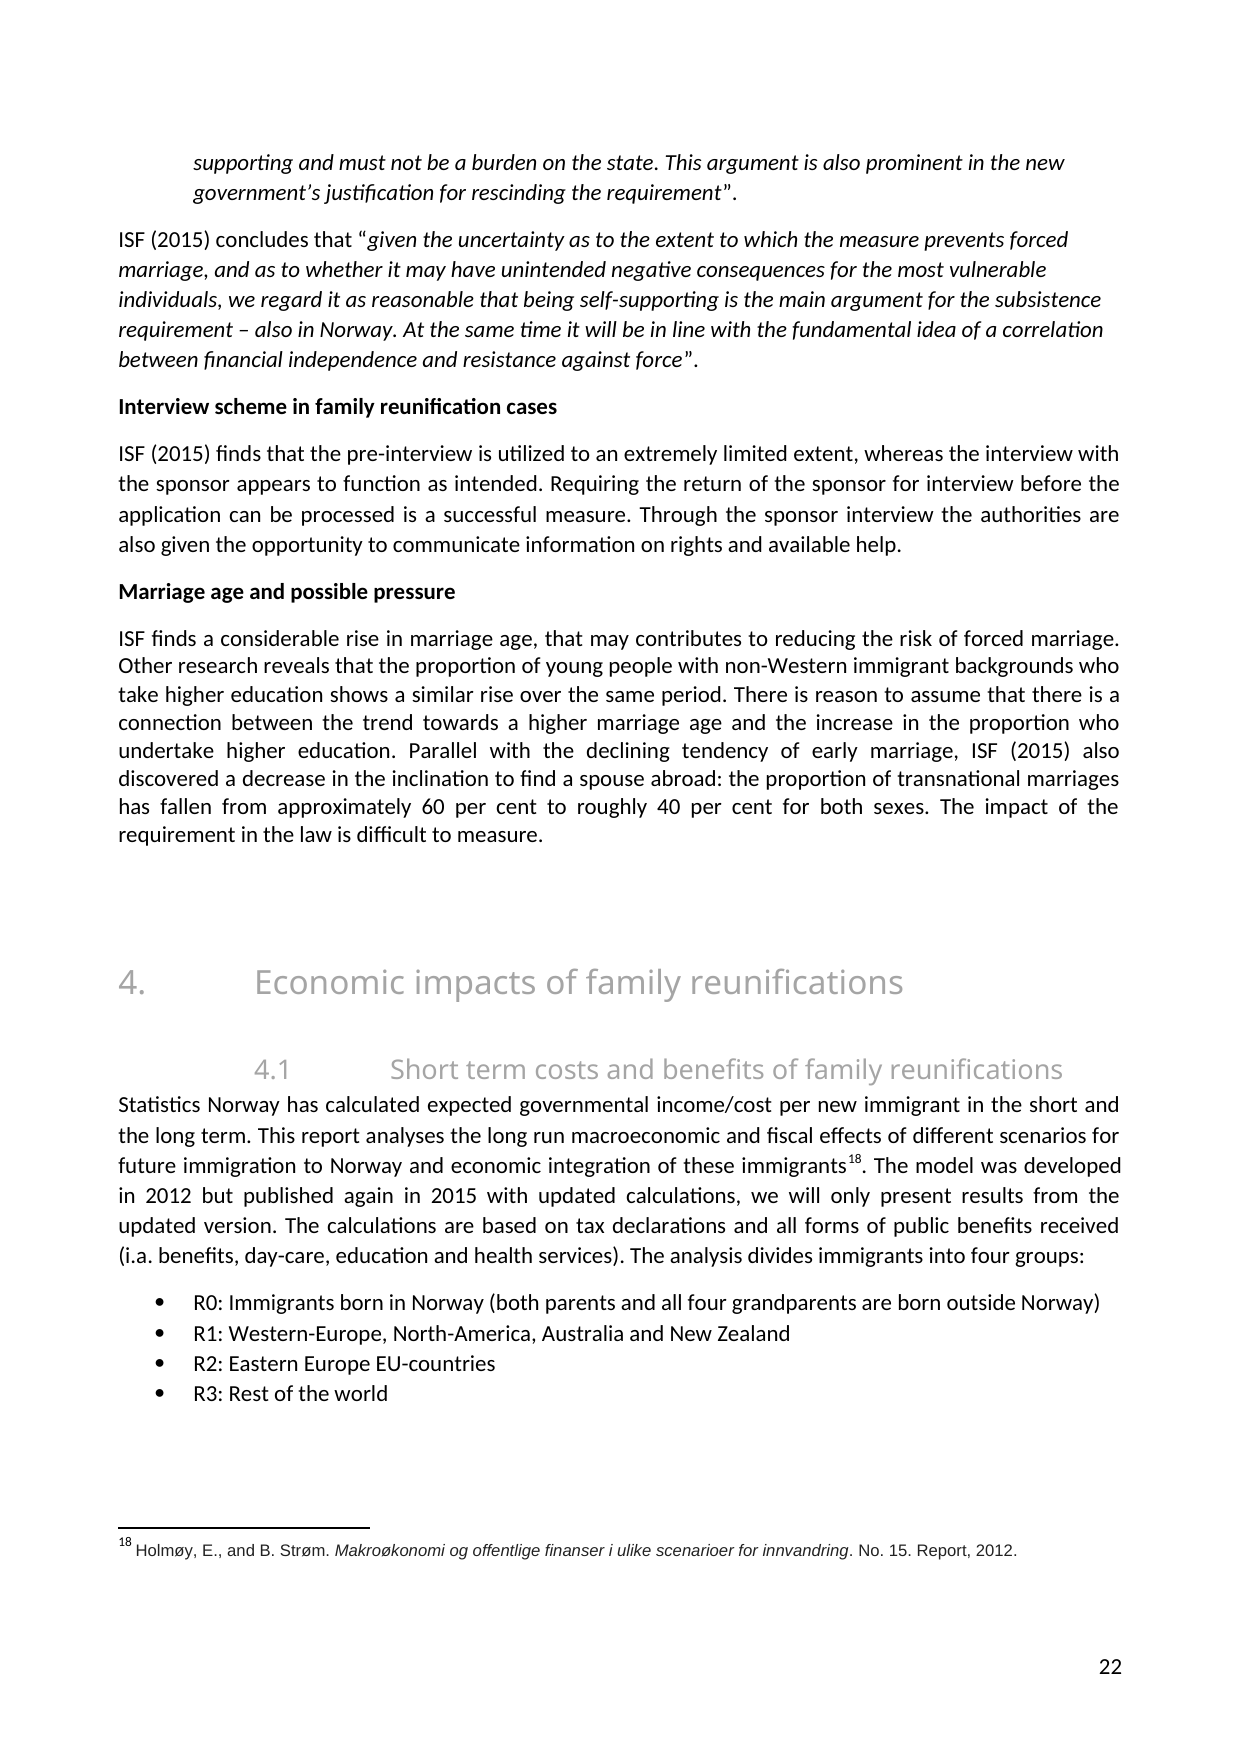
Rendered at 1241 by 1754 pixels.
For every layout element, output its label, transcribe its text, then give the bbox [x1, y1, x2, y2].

subtitle 4.1 Short term costs and benefits of family reunifications [254, 1051, 1122, 1088]
list R2: Eastern Europe EU-countries [156, 1349, 1122, 1377]
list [156, 148, 1122, 206]
text Marriage age and possible pressure [118, 577, 1122, 605]
text Interview scheme in family reunification cases [118, 392, 1122, 420]
list R1: Western-Europe, North-America, Australia and New Zealand [156, 1319, 1122, 1347]
list R3: Rest of the world [156, 1379, 1122, 1407]
text ISF finds a considerable rise in marriage age, that may contributes to reducing the risk of forced marriage. Other research reveals that the proportion of young people with non-Western immigrant backgrounds who take higher education shows a similar rise over the same period. There is reason to assume that there is a connection between the trend towards a higher marriage age and the increase in the proportion who undertake higher education. Parallel with the declining tendency of early marriage, ISF (2015) also discovered a decrease in the inclination to find a spouse abroad: the proportion of transnational marriages has fallen from approximately 60 per cent to roughly 40 per cent for both sexes. The impact of the requirement in the law is difficult to measure. [118, 624, 1122, 848]
list R0: Immigrants born in Norway (both parents and all four grandparents are born outside Norway) [156, 1288, 1122, 1316]
text ISF (2015) finds that the pre-interview is utilized to an extremely limited extent, whereas the interview with the sponsor appears to function as intended. Requiring the return of the sponsor for interview before the application can be processed is a successful measure. Through the sponsor interview the authorities are also given the opportunity to communicate information on rights and available help. [118, 439, 1122, 558]
text ISF (2015) concludes that “given the uncertainty as to the extent to which the measure prevents forced marriage, and as to whether it may have unintended negative consequences for the most vulnerable individuals, we regard it as reasonable that being self-supporting is the main argument for the subsistence requirement – also in Norway. At the same time it will be in line with the fundamental idea of a correlation between financial independence and resistance against force”. [118, 225, 1122, 373]
subtitle 4. Economic impacts of family reunifications [118, 959, 1122, 1004]
text Statistics Norway has calculated expected governmental income/cost per new immigrant in the short and the long term. This report analyses the long run macroeconomic and fiscal effects of different scenarios for future immigration to Norway and economic integration of these immigrants. The model was developed in 2012 but published again in 2015 with updated calculations, we will only present results from the updated version. The calculations are based on tax declarations and all forms of public benefits received (i.a. benefits, day-care, education and health services). The analysis divides immigrants into four groups: [118, 1091, 1122, 1269]
